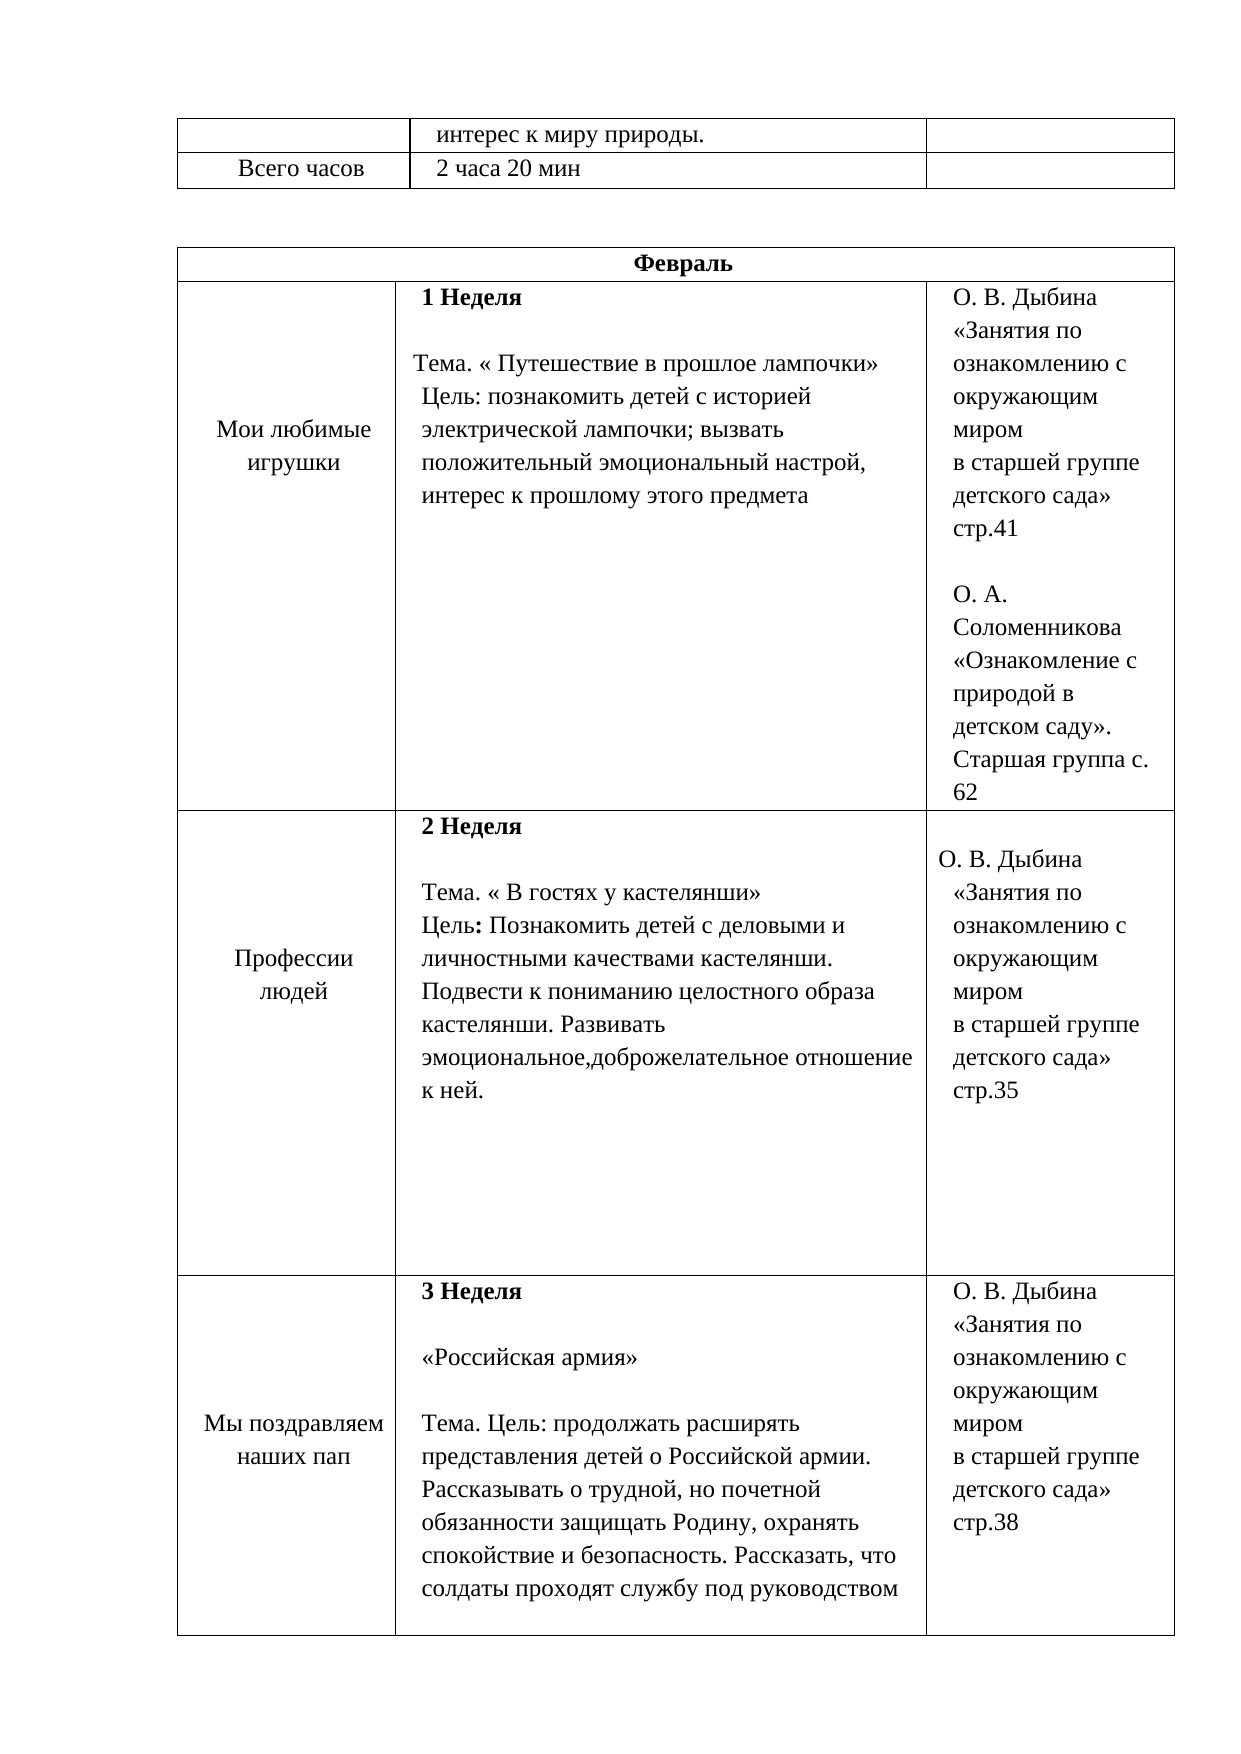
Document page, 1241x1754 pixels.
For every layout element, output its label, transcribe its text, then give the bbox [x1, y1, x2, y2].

table_cell О. В. Дыбина «Занятия по ознакомлению с окружающим миром в старшей группе детского сада» стр.35 [927, 811, 1174, 1275]
table_cell [927, 153, 1174, 188]
table_cell Всего часов [178, 153, 409, 188]
table_cell Профессии людей [178, 811, 395, 1275]
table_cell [411, 119, 926, 152]
table_cell 2 часа 20 мин [411, 153, 926, 188]
table_cell 1 Неделя Тема. « Путешествие в прошлое лампочки» Цель: познакомить детей с историей электрической лампочки; вызвать положительный эмоциональный настрой, интерес к прошлому этого предмета [396, 282, 926, 810]
table_cell О. В. Дыбина «Занятия по ознакомлению с окружающим миром в старшей группе детского сада» стр.41 О. А. Соломенникова «Ознакомление с природой в детском саду». Старшая группа с. 62 [927, 282, 1174, 810]
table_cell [927, 1276, 1174, 1635]
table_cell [927, 119, 1174, 152]
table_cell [178, 1276, 395, 1635]
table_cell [396, 1276, 926, 1635]
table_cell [178, 119, 409, 152]
table_header Февраль [178, 248, 1174, 281]
table_cell 2 Неделя Тема. « В гостях у кастелянши» Цель: Познакомить детей с деловыми и личностными качествами кастелянши. Подвести к пониманию целостного образа кастелянши. Развивать эмоциональное,доброжелательное отношение к ней. [396, 811, 926, 1275]
table_cell Мои любимые игрушки [178, 282, 395, 810]
